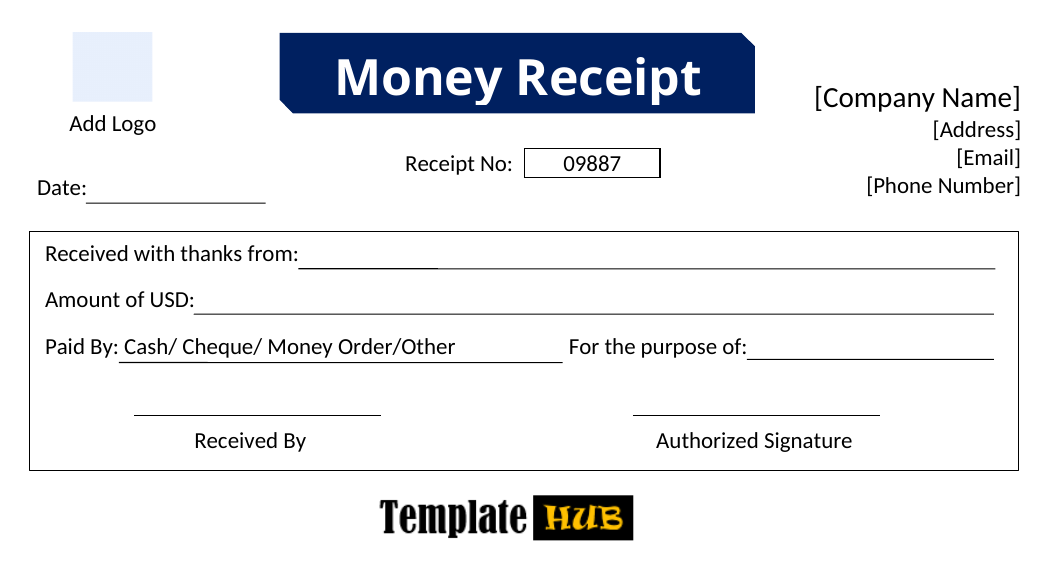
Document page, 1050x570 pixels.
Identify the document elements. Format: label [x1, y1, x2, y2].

picture [376, 493, 638, 544]
picture [72, 32, 153, 101]
